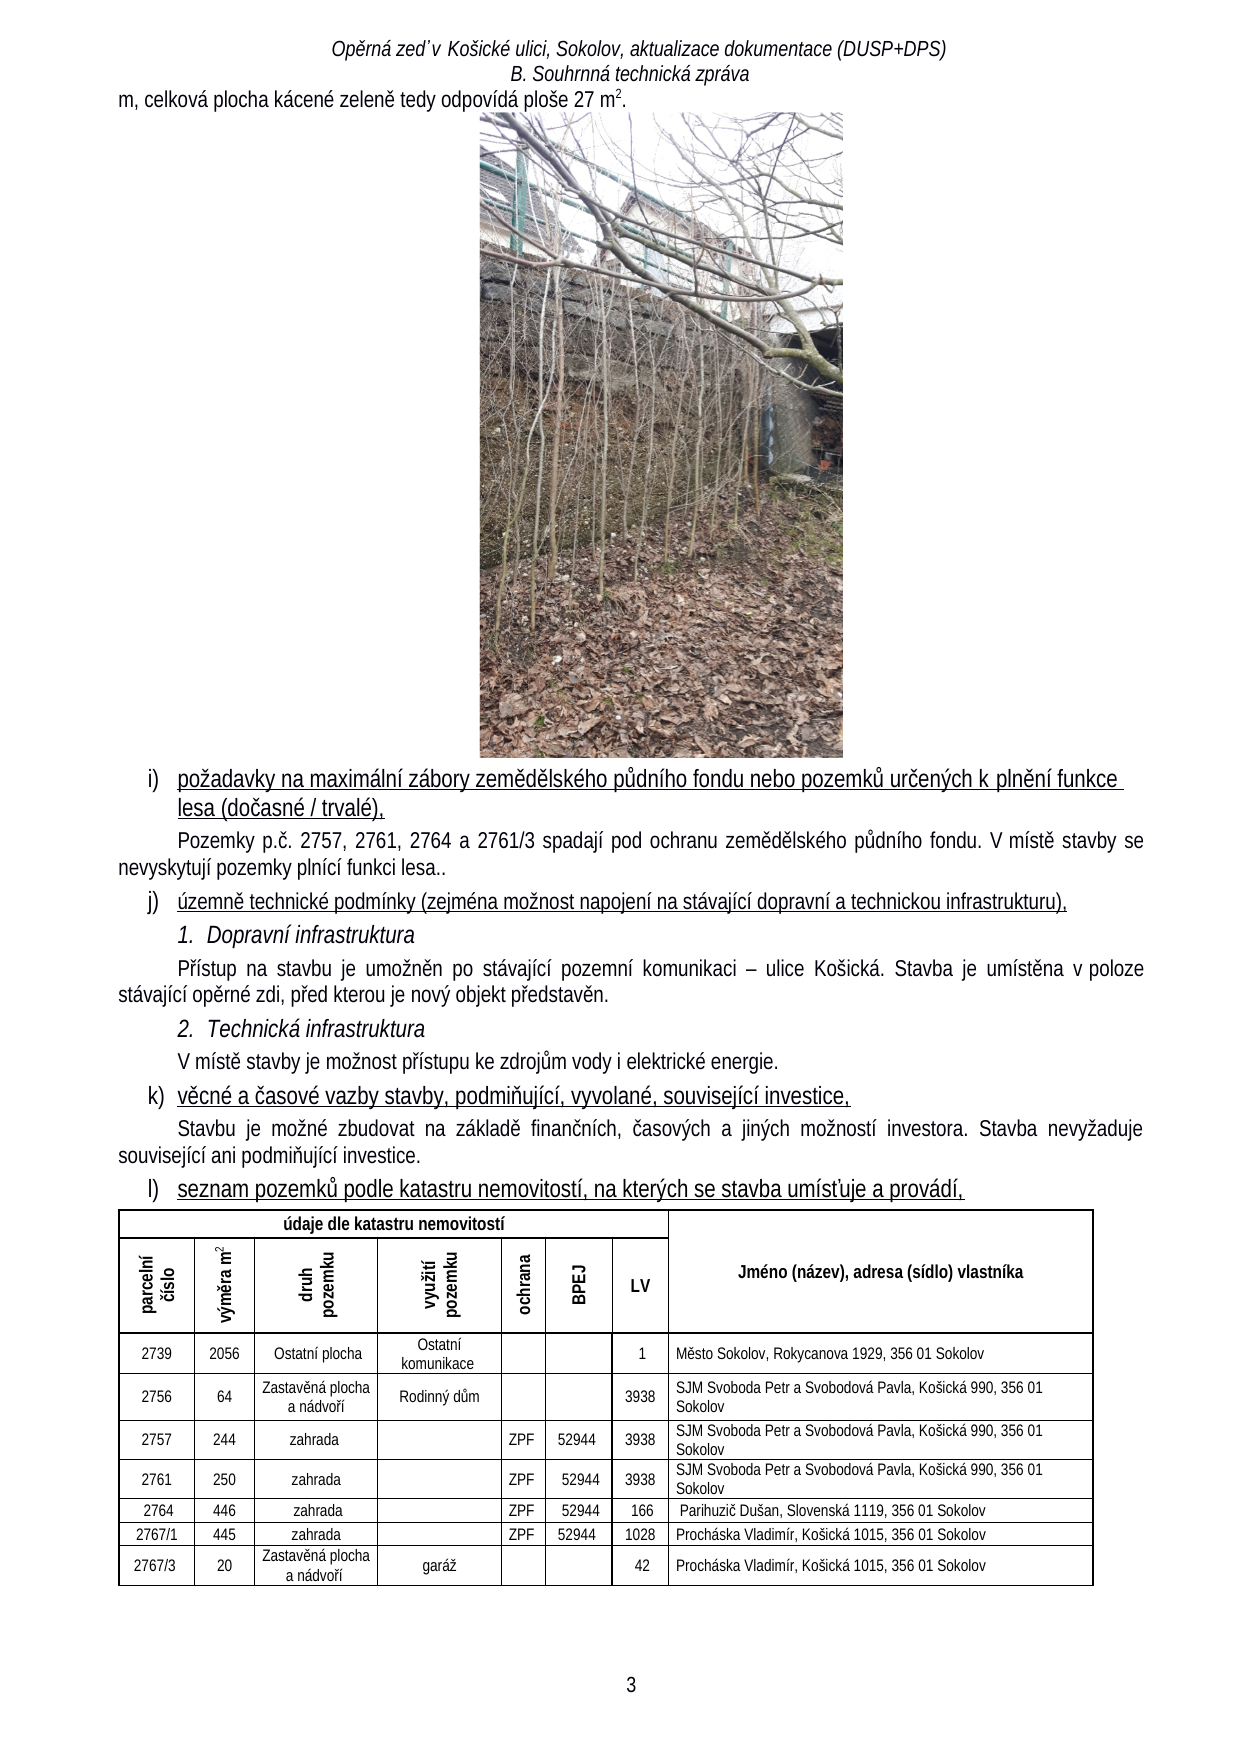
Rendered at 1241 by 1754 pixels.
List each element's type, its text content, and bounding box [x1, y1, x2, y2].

table_cell 52944 [546, 1460, 611, 1498]
table_cell 2056 [195, 1334, 254, 1373]
table_cell [502, 1546, 545, 1584]
table_cell LV [613, 1239, 668, 1332]
table_cell Rodinný dům [378, 1374, 501, 1419]
table_cell 2761 [120, 1460, 194, 1498]
text V místě stavby je možnost přístupu ke zdrojům vody i elektrické energie. [118, 1048, 1144, 1075]
table_cell využití pozemku [378, 1239, 501, 1332]
picture [480, 113, 843, 758]
table_cell 1 [613, 1334, 668, 1373]
table_cell [378, 1460, 501, 1498]
table_cell ZPF [502, 1421, 545, 1459]
table_header údaje dle katastru nemovitostí [120, 1211, 668, 1237]
list seznam pozemků podle katastru nemovitostí, na kterých se stavba umísťuje a provádí, [148, 1174, 1144, 1202]
table_cell 2756 [120, 1374, 194, 1419]
text Pozemky p.č. 2757, 2761, 2764 a 2761/3 spadají pod ochranu zemědělského půdního fondu. V místě stavby se nevyskytují pozemky plnící funkci lesa.. [118, 827, 1144, 880]
table_cell SJM Svoboda Petr a Svobodová Pavla, Košická 990, 356 01 Sokolov [669, 1374, 1092, 1419]
table_cell SJM Svoboda Petr a Svobodová Pavla, Košická 990, 356 01 Sokolov [669, 1421, 1092, 1459]
table_cell [546, 1374, 611, 1419]
table_cell [502, 1374, 545, 1419]
list Dopravní infrastruktura [177, 921, 1144, 949]
table_cell Zastavěná plocha a nádvoří [255, 1374, 377, 1419]
table_cell druh pozemku [255, 1239, 377, 1332]
text Přístup na stavbu je umožněn po stávající pozemní komunikaci – ulice Košická. Stavba je umístěna v poloze stávající opěrné zdi, před kterou je nový objekt představěn. [118, 955, 1144, 1008]
table_cell 3938 [613, 1421, 668, 1459]
table_cell [378, 1421, 501, 1459]
table_cell ochrana [502, 1239, 545, 1332]
table_cell 3938 [613, 1374, 668, 1419]
table_cell Procháska Vladimír, Košická 1015, 356 01 Sokolov [669, 1546, 1092, 1584]
table_cell zahrada [255, 1499, 377, 1522]
table_cell ZPF [502, 1523, 545, 1545]
table_cell [546, 1546, 611, 1584]
table_cell 250 [195, 1460, 254, 1498]
table_cell zahrada [255, 1460, 377, 1498]
table_cell 2767/1 [120, 1523, 194, 1545]
text Stavbu je možné zbudovat na základě finančních, časových a jiných možností investora. Stavba nevyžaduje související ani podmiňující investice. [118, 1115, 1144, 1168]
table_cell ZPF [502, 1460, 545, 1498]
table_cell Parihuzič Dušan, Slovenská 1119, 356 01 Sokolov [669, 1499, 1092, 1522]
table_cell 2764 [120, 1499, 194, 1522]
table_cell 445 [195, 1523, 254, 1545]
table_cell 446 [195, 1499, 254, 1522]
table_cell zahrada [255, 1421, 377, 1459]
table_cell 1028 [613, 1523, 668, 1545]
table_cell 166 [613, 1499, 668, 1522]
table_cell zahrada [255, 1523, 377, 1545]
table_cell ZPF [502, 1499, 545, 1522]
table_cell Ostatní plocha [255, 1334, 377, 1373]
table_cell [502, 1334, 545, 1373]
list Technická infrastruktura [177, 1014, 1144, 1042]
table_cell 244 [195, 1421, 254, 1459]
table_cell 2767/3 [120, 1546, 194, 1584]
table_cell 3938 [613, 1460, 668, 1498]
table_cell SJM Svoboda Petr a Svobodová Pavla, Košická 990, 356 01 Sokolov [669, 1460, 1092, 1498]
list požadavky na maximální zábory zemědělského půdního fondu nebo pozemků určených k plnění funkce lesa (dočasné / trvalé), [148, 764, 1144, 821]
list územně technické podmínky (zejména možnost napojení na stávající dopravní a technickou infrastrukturu), [148, 886, 1144, 914]
table_cell parcelní číslo [120, 1239, 194, 1332]
table_header Jméno (název), adresa (sídlo) vlastníka [669, 1211, 1092, 1332]
table_cell 42 [613, 1546, 668, 1584]
table_cell Zastavěná plocha a nádvoří [255, 1546, 377, 1584]
table_cell Město Sokolov, Rokycanova 1929, 356 01 Sokolov [669, 1334, 1092, 1373]
table_cell 52944 [546, 1499, 611, 1522]
table_cell Ostatní komunikace [378, 1334, 501, 1373]
table_cell 2757 [120, 1421, 194, 1459]
table_cell [378, 1499, 501, 1522]
table_cell 52944 [546, 1523, 611, 1545]
table_cell [546, 1334, 611, 1373]
table_cell výměra m2 [195, 1239, 254, 1332]
table_cell BPEJ [546, 1239, 612, 1332]
table_cell garáž [378, 1546, 501, 1584]
table_cell Procháska Vladimír, Košická 1015, 356 01 Sokolov [669, 1523, 1092, 1545]
table_cell 52944 [546, 1421, 611, 1459]
table_cell [378, 1523, 501, 1545]
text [118, 86, 1144, 113]
table_cell 2739 [120, 1334, 194, 1373]
list věcné a časové vazby stavby, podmiňující, vyvolané, související investice, [148, 1081, 1144, 1109]
table_cell 20 [195, 1546, 254, 1584]
table_cell 64 [195, 1374, 254, 1419]
